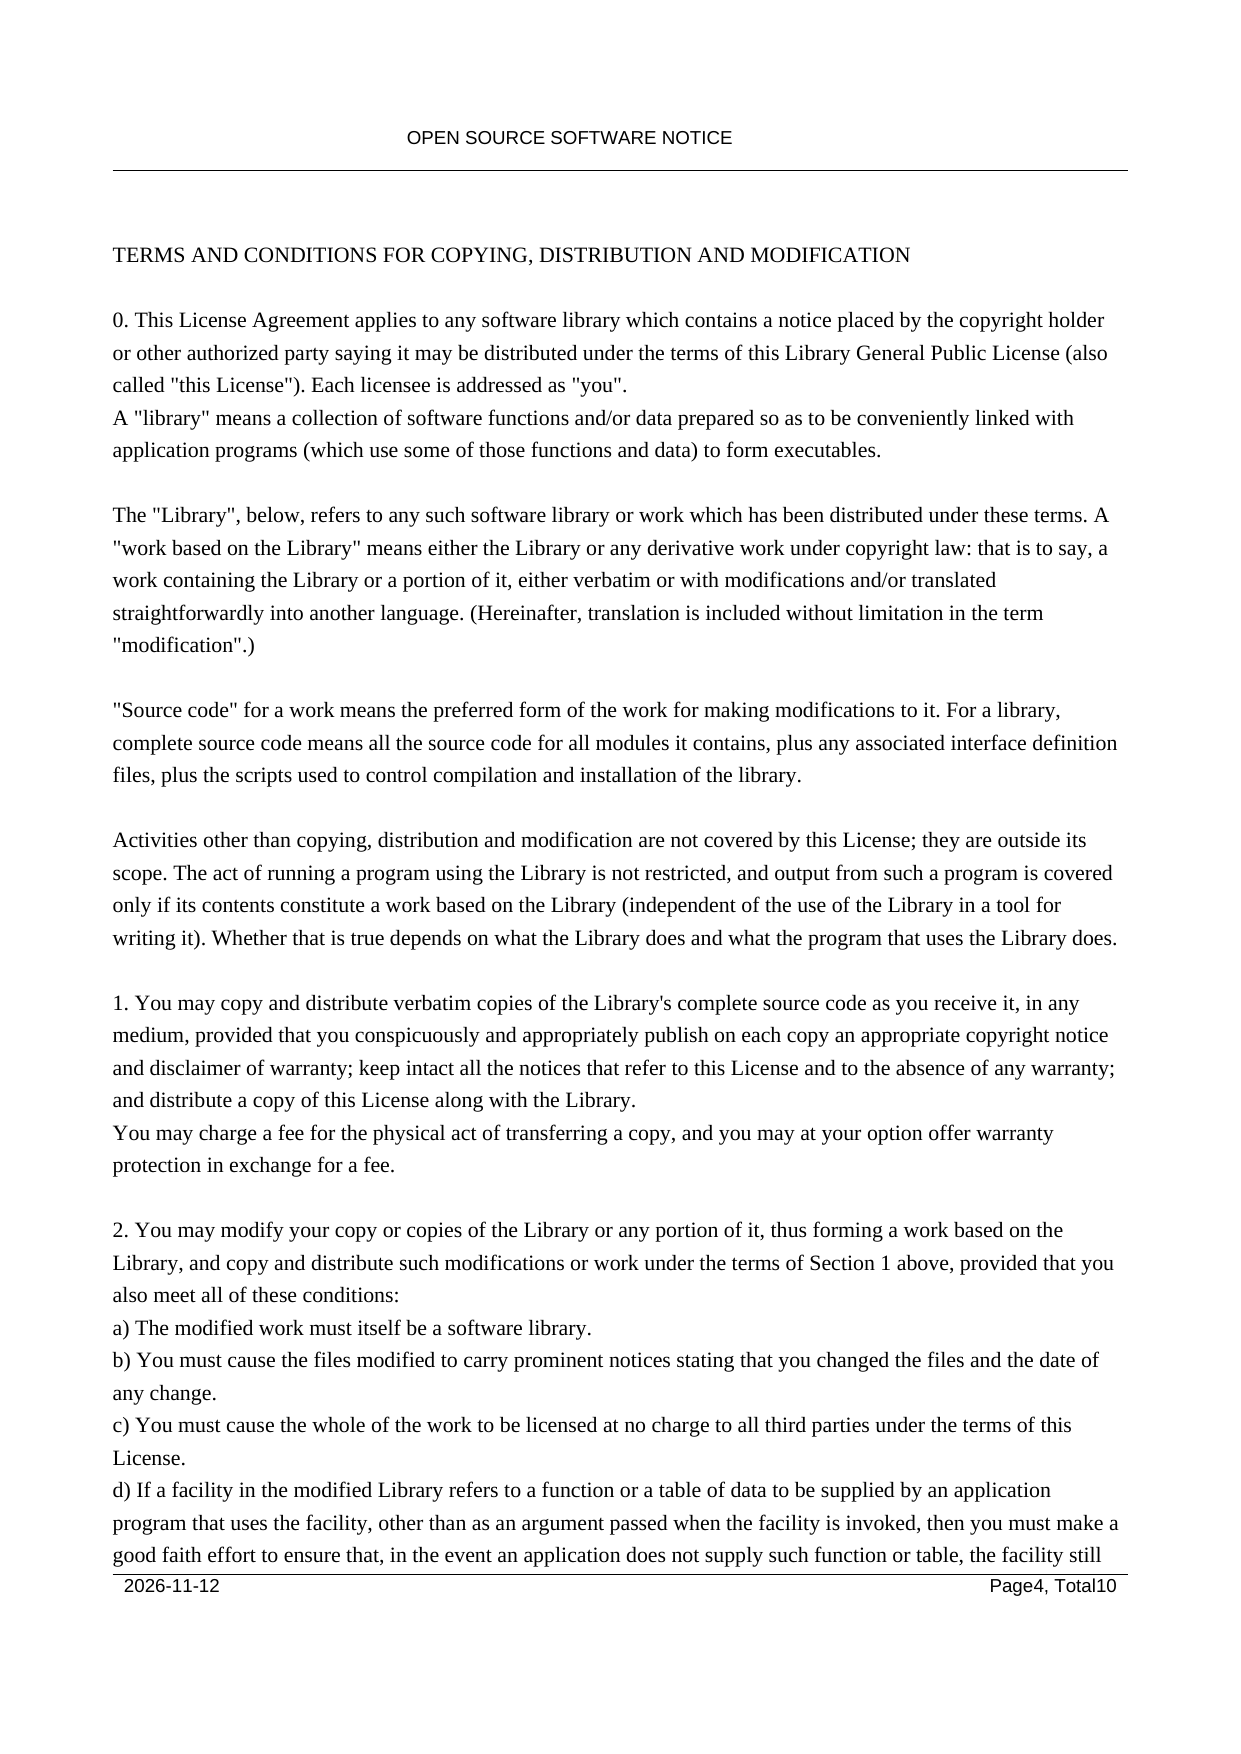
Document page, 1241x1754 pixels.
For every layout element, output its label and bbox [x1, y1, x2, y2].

text [112, 206, 1128, 1571]
